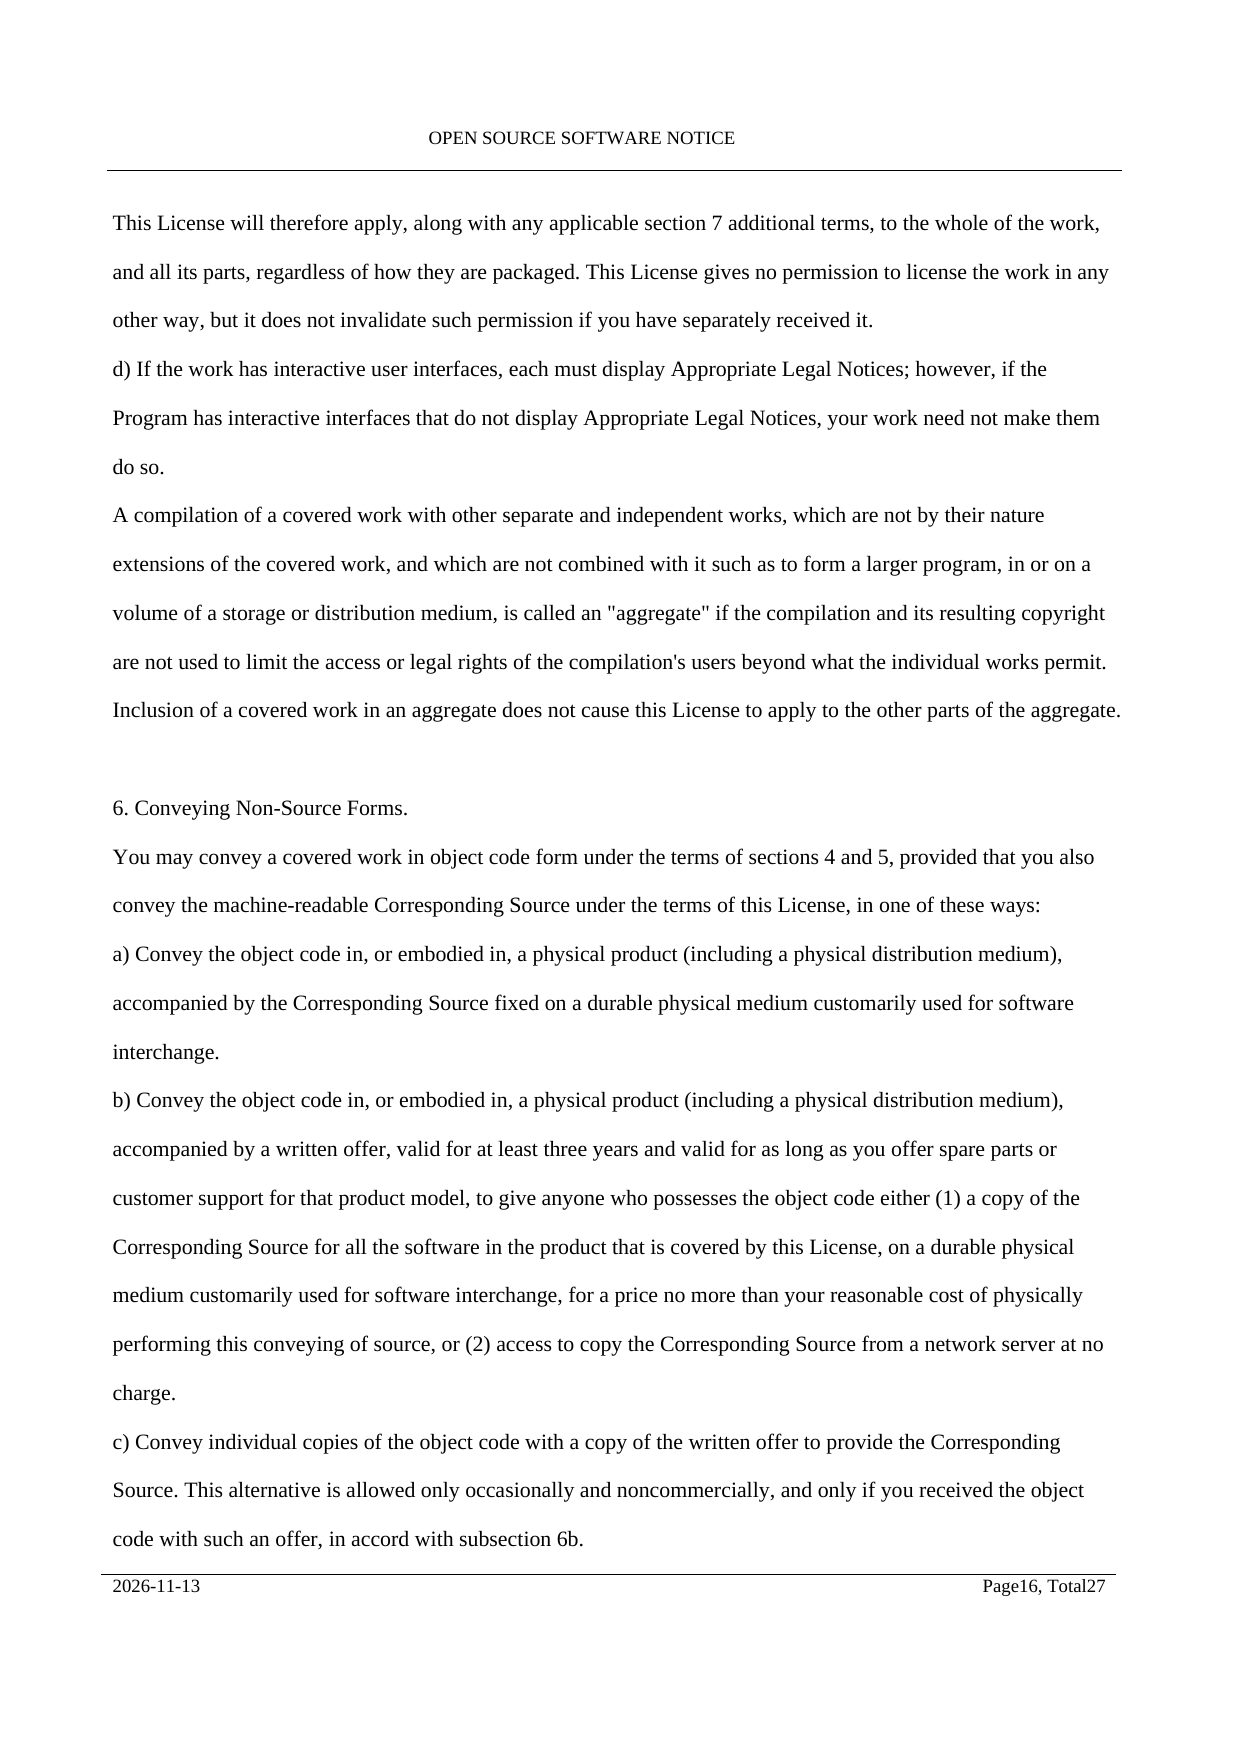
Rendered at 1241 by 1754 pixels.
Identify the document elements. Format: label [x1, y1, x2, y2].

text [112, 206, 1128, 1555]
